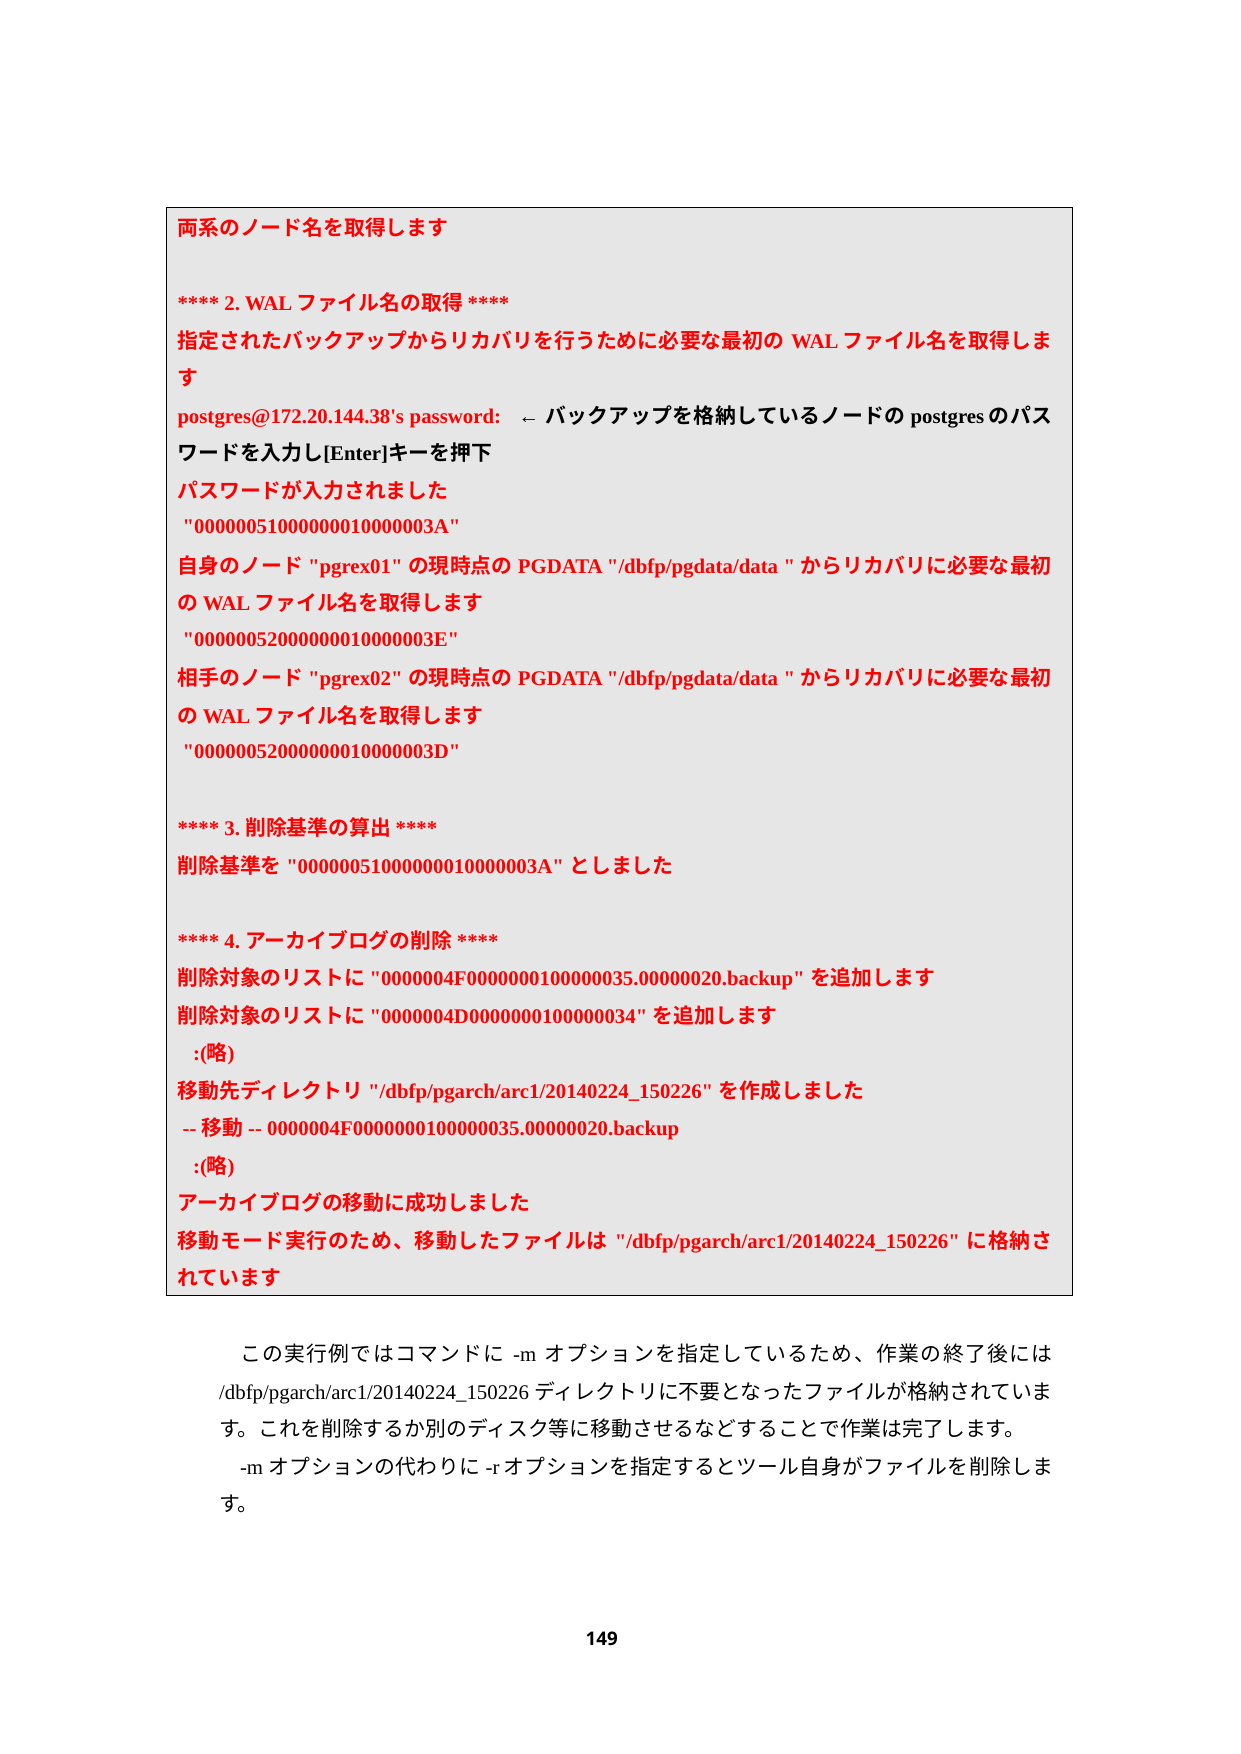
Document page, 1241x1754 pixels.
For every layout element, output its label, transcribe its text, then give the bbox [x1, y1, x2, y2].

text この実行例ではコマンドに -m オプションを指定しているため、作業の終了後には /dbfp/pgarch/arc1/20140224_150226 ディレクトリに不要となったファイルが格納されています。これを削除するか別のディスク等に移動させるなどすることで作業は完了します。 [219, 1334, 1054, 1446]
text -m オプションの代わりに -rオプションを指定するとツール自身がファイルを削除します。 [219, 1446, 1054, 1521]
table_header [167, 208, 1072, 1295]
